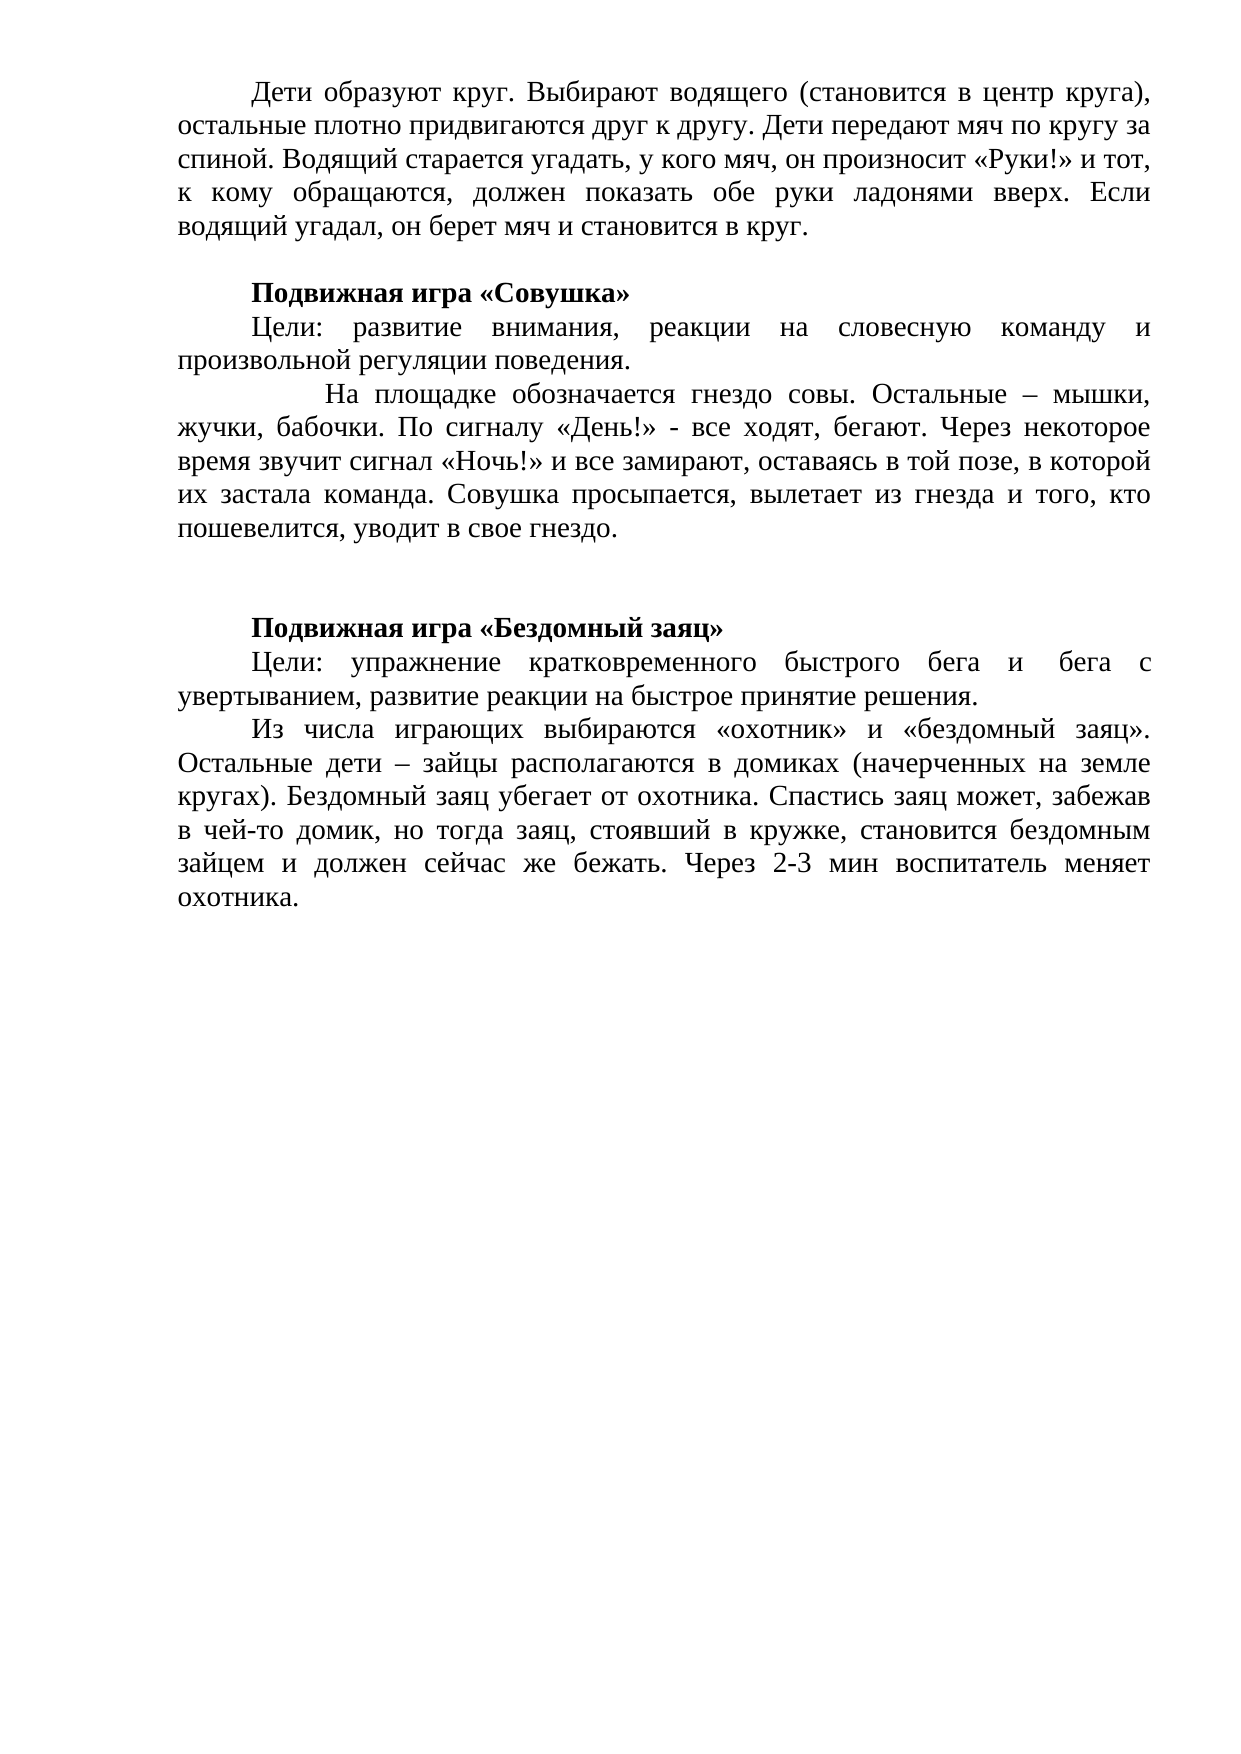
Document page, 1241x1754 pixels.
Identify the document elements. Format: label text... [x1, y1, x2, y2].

text Подвижная игра «Совушка» [177, 275, 1152, 309]
text Подвижная игра «Бездомный заяц» [177, 611, 1152, 644]
text Из числа играющих выбираются «охотник» и «бездомный заяц». Остальные дети – зайцы располагаются в домиках (начерченных на земле кругах). Бездомный заяц убегает от охотника. Спастись заяц может, забежав в чей-то домик, но тогда заяц, стоявший в кружке, становится бездомным зайцем и должен сейчас же бежать. Через 2-3 мин воспитатель меняет охотника. [177, 711, 1152, 912]
text Цели: упражнение кратковременного быстрого бега и бега с увертыванием, развитие реакции на быстрое принятие решения. [177, 644, 1152, 711]
text Дети образуют круг. Выбирают водящего (становится в центр круга), остальные плотно придвигаются друг к другу. Дети передают мяч по кругу за спиной. Водящий старается угадать, у кого мяч, он произносит «Руки!» и тот, к кому обращаются, должен показать обе руки ладонями вверх. Если водящий угадал, он берет мяч и становится в круг. [177, 74, 1152, 242]
text Цели: развитие внимания, реакции на словесную команду и произвольной регуляции поведения. [177, 309, 1152, 376]
text На площадке обозначается гнездо совы. Остальные – мышки, жучки, бабочки. По сигналу «День!» - все ходят, бегают. Через некоторое время звучит сигнал «Ночь!» и все замирают, оставаясь в той позе, в которой их застала команда. Совушка просыпается, вылетает из гнезда и того, кто пошевелится, уводит в свое гнездо. [177, 376, 1152, 543]
